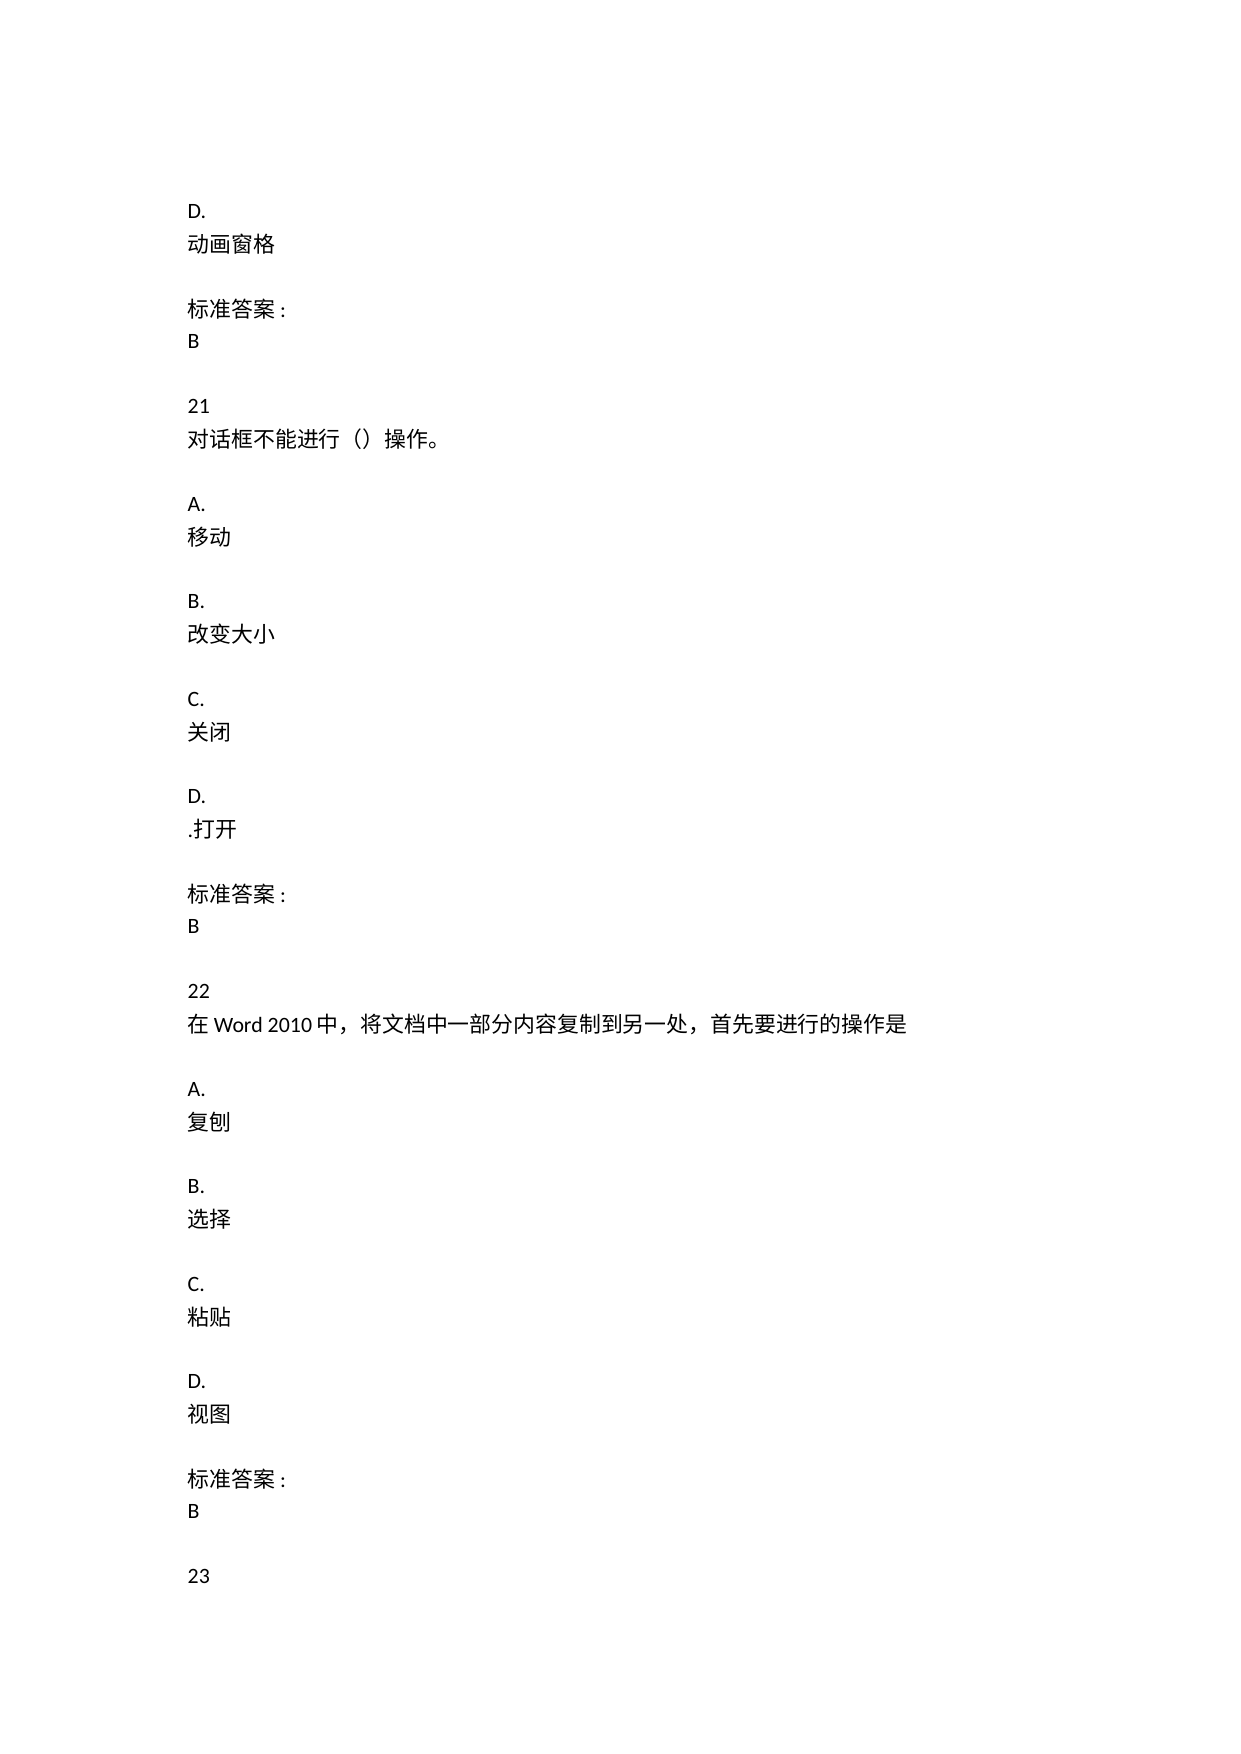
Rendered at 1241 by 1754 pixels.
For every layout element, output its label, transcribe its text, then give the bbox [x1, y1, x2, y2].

text 23 [187, 1559, 1053, 1592]
text 标准答案 : [187, 292, 1053, 324]
text B [187, 909, 1053, 942]
text 21 [187, 389, 1053, 422]
text 在Word 2010中，将文档中一部分内容复制到另一处，首先要进行的操作是 [187, 1007, 1053, 1039]
text 22 [187, 974, 1053, 1007]
text B. [187, 1169, 1053, 1202]
text 标准答案 : [187, 877, 1053, 909]
text B [187, 1494, 1053, 1527]
text 移动 [187, 519, 1053, 552]
text B [187, 324, 1053, 357]
text C. [187, 1267, 1053, 1299]
text D. [187, 194, 1053, 227]
text 关闭 [187, 714, 1053, 747]
text C. [187, 682, 1053, 714]
text D. [187, 779, 1053, 812]
text 改变大小 [187, 617, 1053, 649]
text 动画窗格 [187, 227, 1053, 259]
text 对话框不能进行（）操作。 [187, 422, 1053, 454]
text A. [187, 1072, 1053, 1104]
text D. [187, 1364, 1053, 1397]
text 复刨 [187, 1104, 1053, 1137]
text B. [187, 584, 1053, 617]
text 视图 [187, 1397, 1053, 1429]
text 选择 [187, 1202, 1053, 1234]
text .打开 [187, 812, 1053, 844]
text 标准答案 : [187, 1462, 1053, 1494]
text 粘贴 [187, 1299, 1053, 1332]
text A. [187, 487, 1053, 519]
